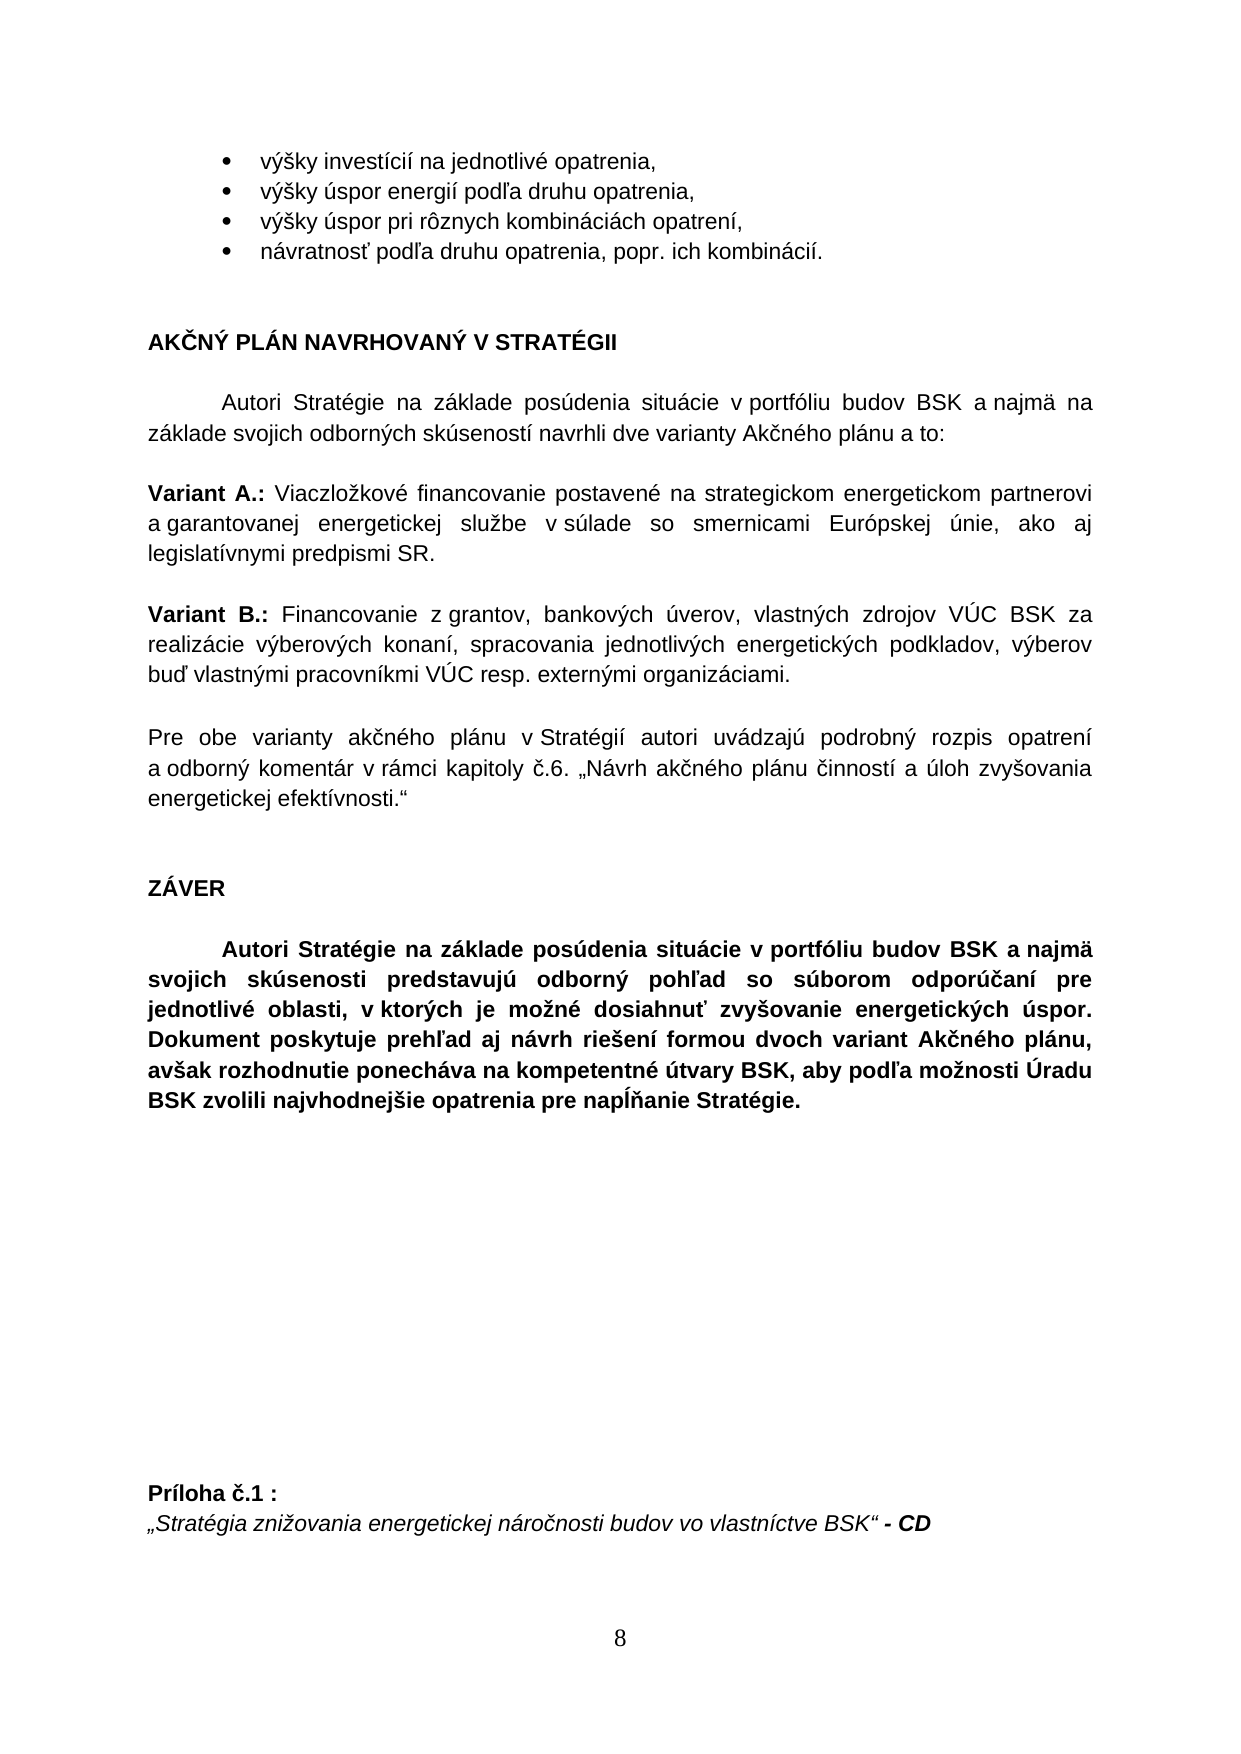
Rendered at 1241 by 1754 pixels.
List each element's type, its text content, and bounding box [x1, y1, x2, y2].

text Autori Stratégie na základe posúdenia situácie v portfóliu budov BSK a najmä svojich skúsenosti predstavujú odborný pohľad so súborom odporúčaní pre jednotlivé oblasti, v ktorých je možné dosiahnuť zvyšovanie energetických úspor. Dokument poskytuje prehľad aj návrh riešení formou dvoch variant Akčného plánu, avšak rozhodnutie ponecháva na kompetentné útvary BSK, aby podľa možnosti Úradu BSK zvolili najvhodnejšie opatrenia pre napĺňanie Stratégie. [148, 936, 1093, 1113]
text ZÁVER [148, 875, 1093, 902]
text Príloha č.1 : [148, 1479, 1093, 1506]
list výšky úspor pri rôznych kombináciách opatrení, [223, 208, 1093, 234]
text AKČNÝ PLÁN NAVRHOVANÝ V STRATÉGII [148, 329, 1093, 355]
list výšky úspor energií podľa druhu opatrenia, [223, 178, 1093, 204]
text Pre obe varianty akčného plánu v Stratégií autori uvádzajú podrobný rozpis opatrení a odborný komentár v rámci kapitoly č.6. „Návrh akčného plánu činností a úloh zvyšovania energetickej efektívnosti.“ [148, 724, 1093, 811]
text Autori Stratégie na základe posúdenia situácie v portfóliu budov BSK a najmä na základe svojich odborných skúseností navrhli dve varianty Akčného plánu a to: [148, 389, 1093, 446]
list výšky investícií na jednotlivé opatrenia, [223, 148, 1093, 174]
text Variant B.: Financovanie z grantov, bankových úverov, vlastných zdrojov VÚC BSK za realizácie výberových konaní, spracovania jednotlivých energetických podkladov, výberov buď vlastnými pracovníkmi VÚC resp. externými organizáciami. [148, 601, 1093, 687]
list návratnosť podľa druhu opatrenia, popr. ich kombinácií. [223, 238, 1093, 264]
text „Stratégia znižovania energetickej náročnosti budov vo vlastníctve BSK“ - CD [148, 1510, 1093, 1536]
text Variant A.: Viaczložkové financovanie postavené na strategickom energetickom partnerovi a garantovanej energetickej službe v súlade so smernicami Európskej únie, ako aj legislatívnymi predpismi SR. [148, 480, 1093, 567]
